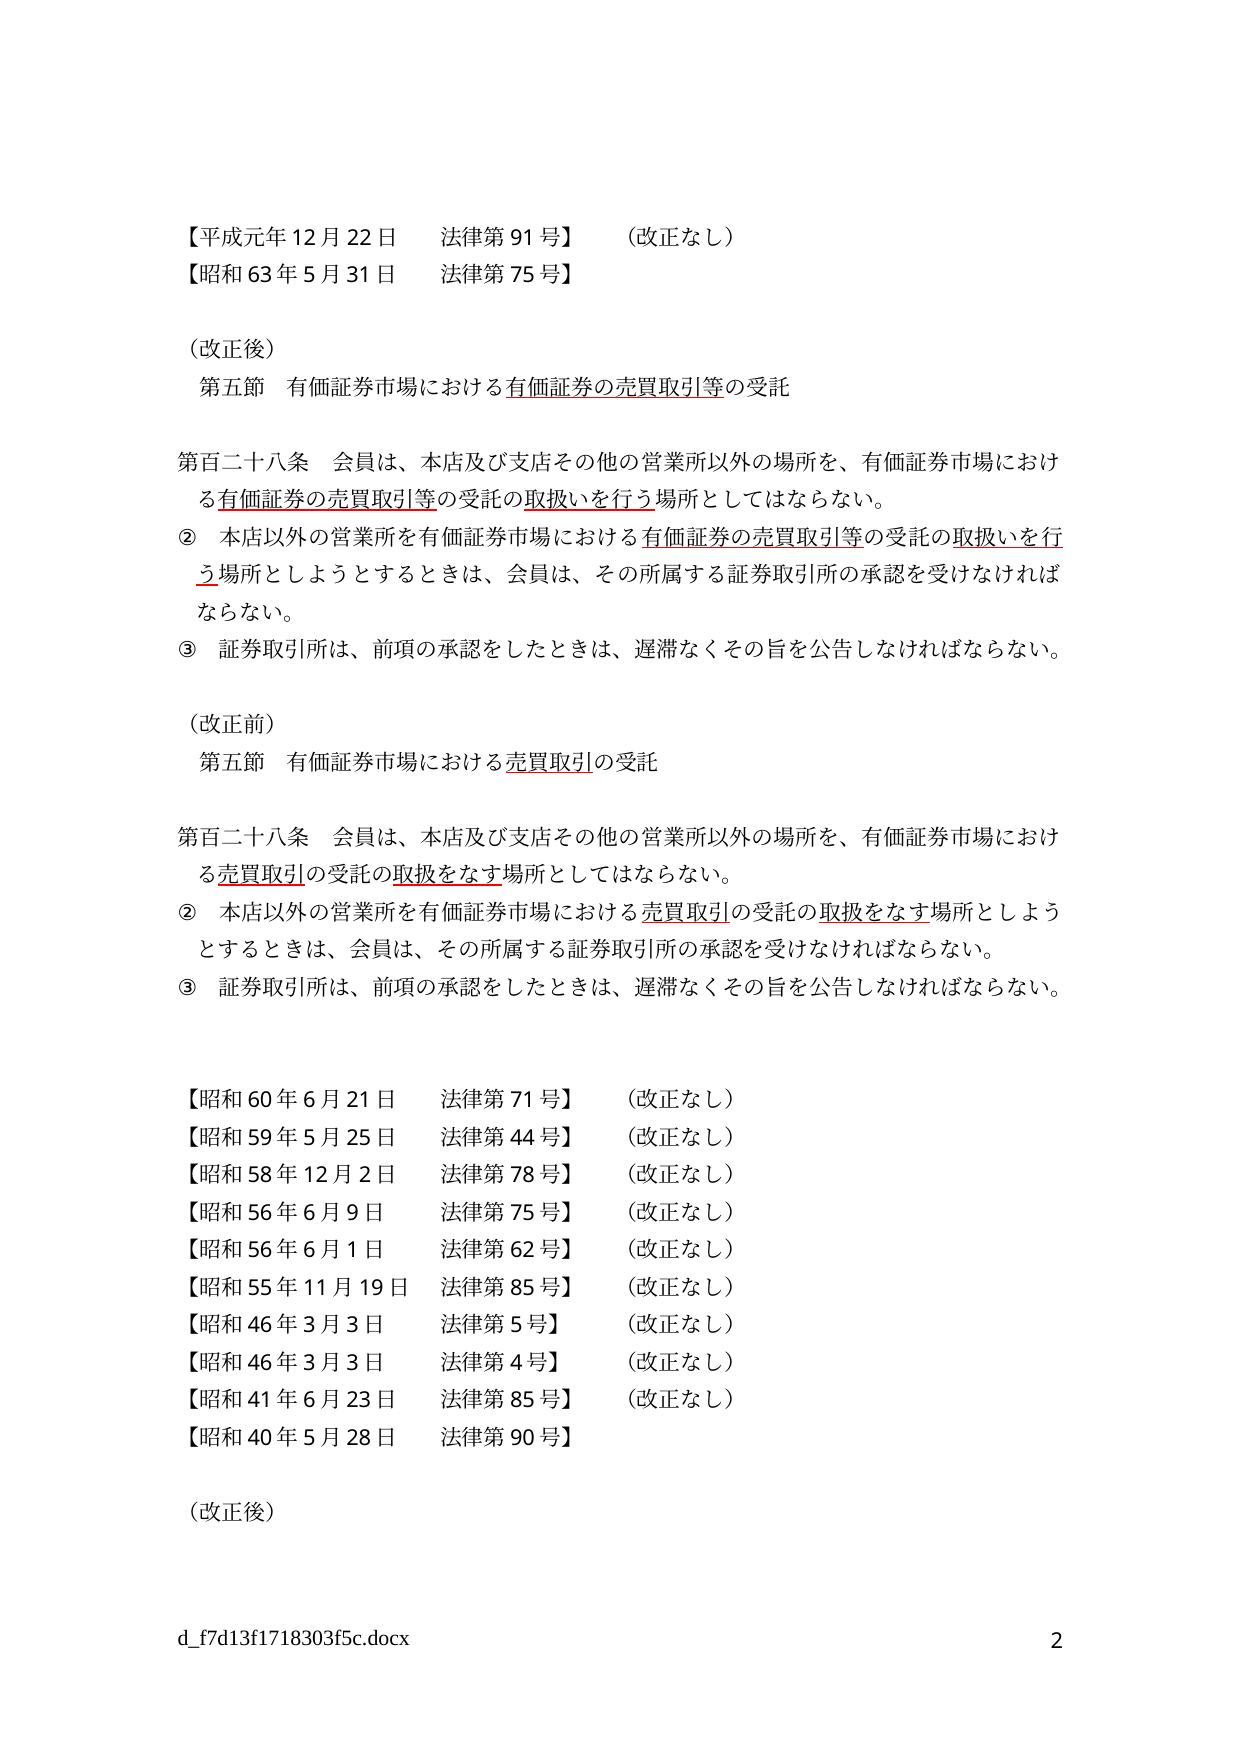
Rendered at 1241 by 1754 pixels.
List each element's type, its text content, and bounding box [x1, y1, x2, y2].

text 【昭和56年6月9日 法律第75号】 （改正なし） [177, 1192, 1063, 1229]
text （改正後） [177, 329, 1063, 367]
text （改正前） [177, 704, 1063, 742]
text 【昭和63年5月31日 法律第75号】 [177, 254, 1063, 292]
text 【昭和40年5月28日 法律第90号】 [177, 1417, 1063, 1454]
text ② 本店以外の営業所を有価証券市場における売買取引の受託の取扱をなす場所としようとするときは、会員は、その所属する証券取引所の承認を受けなければならない。 [177, 892, 1063, 967]
text 第五節 有価証券市場における有価証券の売買取引等の受託 [177, 367, 1063, 404]
text ③ 証券取引所は、前項の承認をしたときは、遅滞なくその旨を公告しなければならない。 [177, 629, 1063, 667]
text 【昭和55年11月19日 法律第85号】 （改正なし） [177, 1267, 1063, 1304]
text 第百二十八条 会員は、本店及び支店その他の営業所以外の場所を、有価証券市場における有価証券の売買取引等の受託の取扱いを行う場所としてはならない。 [177, 442, 1063, 517]
text 【昭和56年6月1日 法律第62号】 （改正なし） [177, 1229, 1063, 1267]
text 【昭和46年3月3日 法律第4号】 （改正なし） [177, 1342, 1063, 1379]
text （改正後） [177, 1492, 1063, 1529]
text 【昭和46年3月3日 法律第5号】 （改正なし） [177, 1304, 1063, 1342]
text 第百二十八条 会員は、本店及び支店その他の営業所以外の場所を、有価証券市場における売買取引の受託の取扱をなす場所としてはならない。 [177, 817, 1063, 892]
text ③ 証券取引所は、前項の承認をしたときは、遅滞なくその旨を公告しなければならない。 [177, 967, 1063, 1004]
text 【昭和59年5月25日 法律第44号】 （改正なし） [177, 1117, 1063, 1154]
text 【昭和58年12月2日 法律第78号】 （改正なし） [177, 1154, 1063, 1192]
text ② 本店以外の営業所を有価証券市場における有価証券の売買取引等の受託の取扱いを行う場所としようとするときは、会員は、その所属する証券取引所の承認を受けなければならない。 [177, 517, 1063, 629]
text 【昭和60年6月21日 法律第71号】 （改正なし） [177, 1079, 1063, 1117]
text 【平成元年12月22日 法律第91号】 （改正なし） [177, 217, 1063, 254]
text 【昭和41年6月23日 法律第85号】 （改正なし） [177, 1379, 1063, 1417]
text 第五節 有価証券市場における売買取引の受託 [177, 742, 1063, 779]
